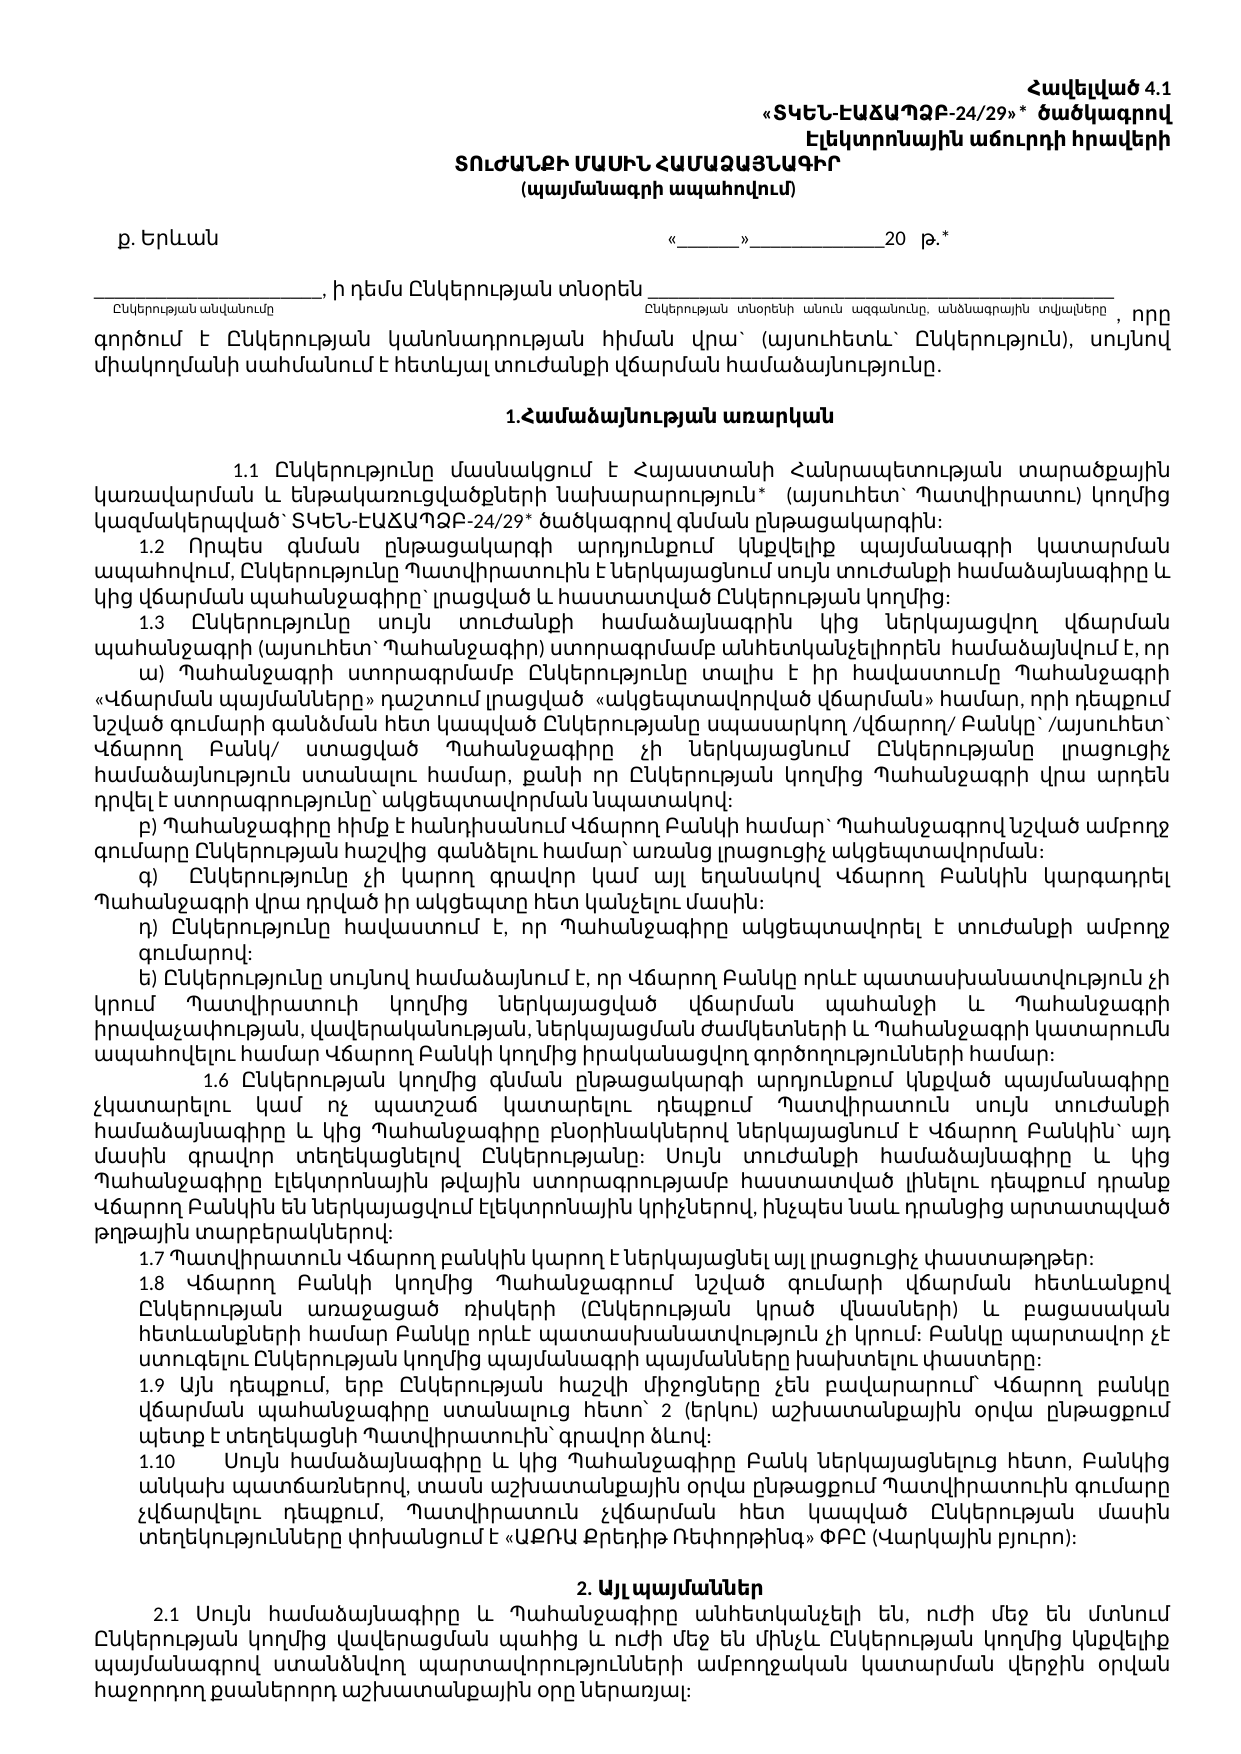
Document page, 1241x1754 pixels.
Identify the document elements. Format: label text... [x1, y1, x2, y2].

text «ՏԿԵՆ-ԷԱՃԱՊՁԲ-24/29»* ծածկագրով [94, 100, 1171, 126]
text ա) Պահանջագրի ստորագրմամբ Ընկերությունը տալիս է իր հավաստումը Պահանջագրի «Վճարման պայմանները» դաշտում լրացված «ակցեպտավորված վճարման» համար, որի դեպքում նշված գումարի գանձման հետ կապված Ընկերությանը սպասարկող /վճարող/ Բանկը` /այսուհետ` Վճարող Բանկ/ ստացված Պահանջագիրը չի ներկայացնում Ընկերությանը լրացուցիչ համաձայնություն ստանալու համար, քանի որ Ընկերության կողմից Պահանջագրի վրա արդեն դրվել է ստորագրությունը՝ ակցեպտավորման նպատակով: [94, 660, 1171, 813]
text Ընկերության անվանումը Ընկերության տնօրենի անուն ազգանունը, անձնագրային տվյալները , որը գործում է Ընկերության կանոնադրության հիման վրա` (այսուհետև` Ընկերություն), սույնով միակողմանի սահմանում է հետևյալ տուժանքի վճարման համաձայնությունը. [94, 301, 1171, 377]
text 1.8 Վճարող Բանկի կողմից Պահանջագրում նշված գումարի վճարման հետևանքով Ընկերության առաջացած ռիսկերի (Ընկերության կրած վնասների) և բացասական հետևանքների համար Բանկը որևէ պատասխանատվություն չի կրում: Բանկը պարտավոր չէ ստուգելու Ընկերության կողմից պայմանագրի պայմանները խախտելու փաստերը: [138, 1270, 1171, 1372]
text Էլեկտրոնային աճուրդի հրավերի [94, 126, 1171, 151]
text ե) Ընկերությունը սույնով համաձայնում է, որ Վճարող Բանկը որևէ պատասխանատվություն չի կրում Պատվիրատուի կողմից ներկայացված վճարման պահանջի և Պահանջագրի իրավաչափության, վավերականության, ներկայացման ժամկետների և Պահանջագրի կատարումն ապահովելու համար Վճարող Բանկի կողմից իրականացվող գործողությունների համար: [94, 965, 1171, 1067]
text Հավելված 4.1 [94, 75, 1171, 100]
text 2. Այլ պայմաններ [169, 1575, 1171, 1601]
text ՏՈւԺԱՆՔԻ ՄԱՍԻՆ ՀԱՄԱՁԱՅՆԱԳԻՐ [94, 151, 1171, 177]
text դ) Ընկերությունը հավաստում է, որ Պահանջագիրը ակցեպտավորել է տուժանքի ամբողջ գումարով: [138, 914, 1171, 965]
text ______________________, ի դեմս Ընկերության տնօրեն _____________________________________________ [94, 276, 1171, 301]
text 1.9 Այն դեպքում, երբ Ընկերության հաշվի միջոցները չեն բավարարում՝ Վճարող բանկը վճարման պահանջագիրը ստանալուց հետո՝ 2 (երկու) աշխատանքային օրվա ընթացքում պետք է տեղեկացնի Պատվիրատուին՝ գրավոր ձևով: [138, 1372, 1171, 1448]
text 2.1 Սույն համաձայնագիրը և Պահանջագիրը անհետկանչելի են, ուժի մեջ են մտնում Ընկերության կողմից վավերացման պահից և ուժի մեջ են մինչև Ընկերության կողմից կնքվելիք պայմանագրով ստանձնվող պարտավորությունների ամբողջական կատարման վերջին օրվան հաջորդող քսաներորդ աշխատանքային օրը ներառյալ: [94, 1601, 1171, 1702]
text 1.3 Ընկերությունը սույն տուժանքի համաձայնագրին կից ներկայացվող վճարման պահանջագրի (այսուհետ` Պահանջագիր) ստորագրմամբ անհետկանչելիորեն համաձայնվում է, որ [94, 609, 1171, 660]
text 1.7 Պատվիրատուն Վճարող բանկին կարող է ներկայացնել այլ լրացուցիչ փաստաթղթեր: [138, 1245, 1171, 1270]
text 1.Համաձայնության առարկան [169, 403, 1171, 428]
text 1.2 Որպես գնման ընթացակարգի արդյունքում կնքվելիք պայմանագրի կատարման ապահովում, Ընկերությունը Պատվիրատուին է ներկայացնում սույն տուժանքի համաձայնագիրը և կից վճարման պահանջագիրը` լրացված և հաստատված Ընկերության կողմից: [94, 533, 1171, 609]
text գ) Ընկերությունը չի կարող գրավոր կամ այլ եղանակով Վճարող Բանկին կարգադրել Պահանջագրի վրա դրված իր ակցեպտը հետ կանչելու մասին: [94, 864, 1171, 914]
text (պայմանագրի ապահովում) [94, 177, 1171, 199]
text 1.1 Ընկերությունը մասնակցում է Հայաստանի Հանրապետության տարածքային կառավարման և ենթակառուցվածքների նախարարություն* (այսուհետ` Պատվիրատու) կողմից կազմակերպված` ՏԿԵՆ-ԷԱՃԱՊՁԲ-24/29* ծածկագրով գնման ընթացակարգին: [94, 457, 1171, 533]
text բ) Պահանջագիրը հիմք է հանդիսանում Վճարող Բանկի համար` Պահանջագրով նշված ամբողջ գումարը Ընկերության հաշվից գանձելու համար՝ առանց լրացուցիչ ակցեպտավորման: [94, 813, 1171, 864]
text 1.6 Ընկերության կողմից գնման ընթացակարգի արդյունքում կնքված պայմանագիրը չկատարելու կամ ոչ պատշաճ կատարելու դեպքում Պատվիրատուն սույն տուժանքի համաձայնագիրը և կից Պահանջագիրը բնօրինակներով ներկայացնում է Վճարող Բանկին` այդ մասին գրավոր տեղեկացնելով Ընկերությանը: Սույն տուժանքի համաձայնագիրը և կից Պահանջագիրը էլեկտրոնային թվային ստորագրությամբ հաստատված լինելու դեպքում դրանք Վճարող Բանկին են ներկայացվում էլեկտրոնային կրիչներով, ինչպես նաև դրանցից արտատպված թղթային տարբերակներով: [94, 1067, 1171, 1245]
text ք. Երևան «______»_____________20 թ.* [94, 225, 1171, 250]
text 1.10 Սույն համաձայնագիրը և կից Պահանջագիրը Բանկ ներկայացնելուց հետո, Բանկից անկախ պատճառներով, տասն աշխատանքային օրվա ընթացքում Պատվիրատուին գումարը չվճարվելու դեպքում, Պատվիրատուն չվճարման հետ կապված Ընկերության մասին տեղեկությունները փոխանցում է «ԱՔՌԱ Քրեդիթ Ռեփորթինգ» ՓԲԸ (Վարկային բյուրո): [138, 1448, 1171, 1550]
